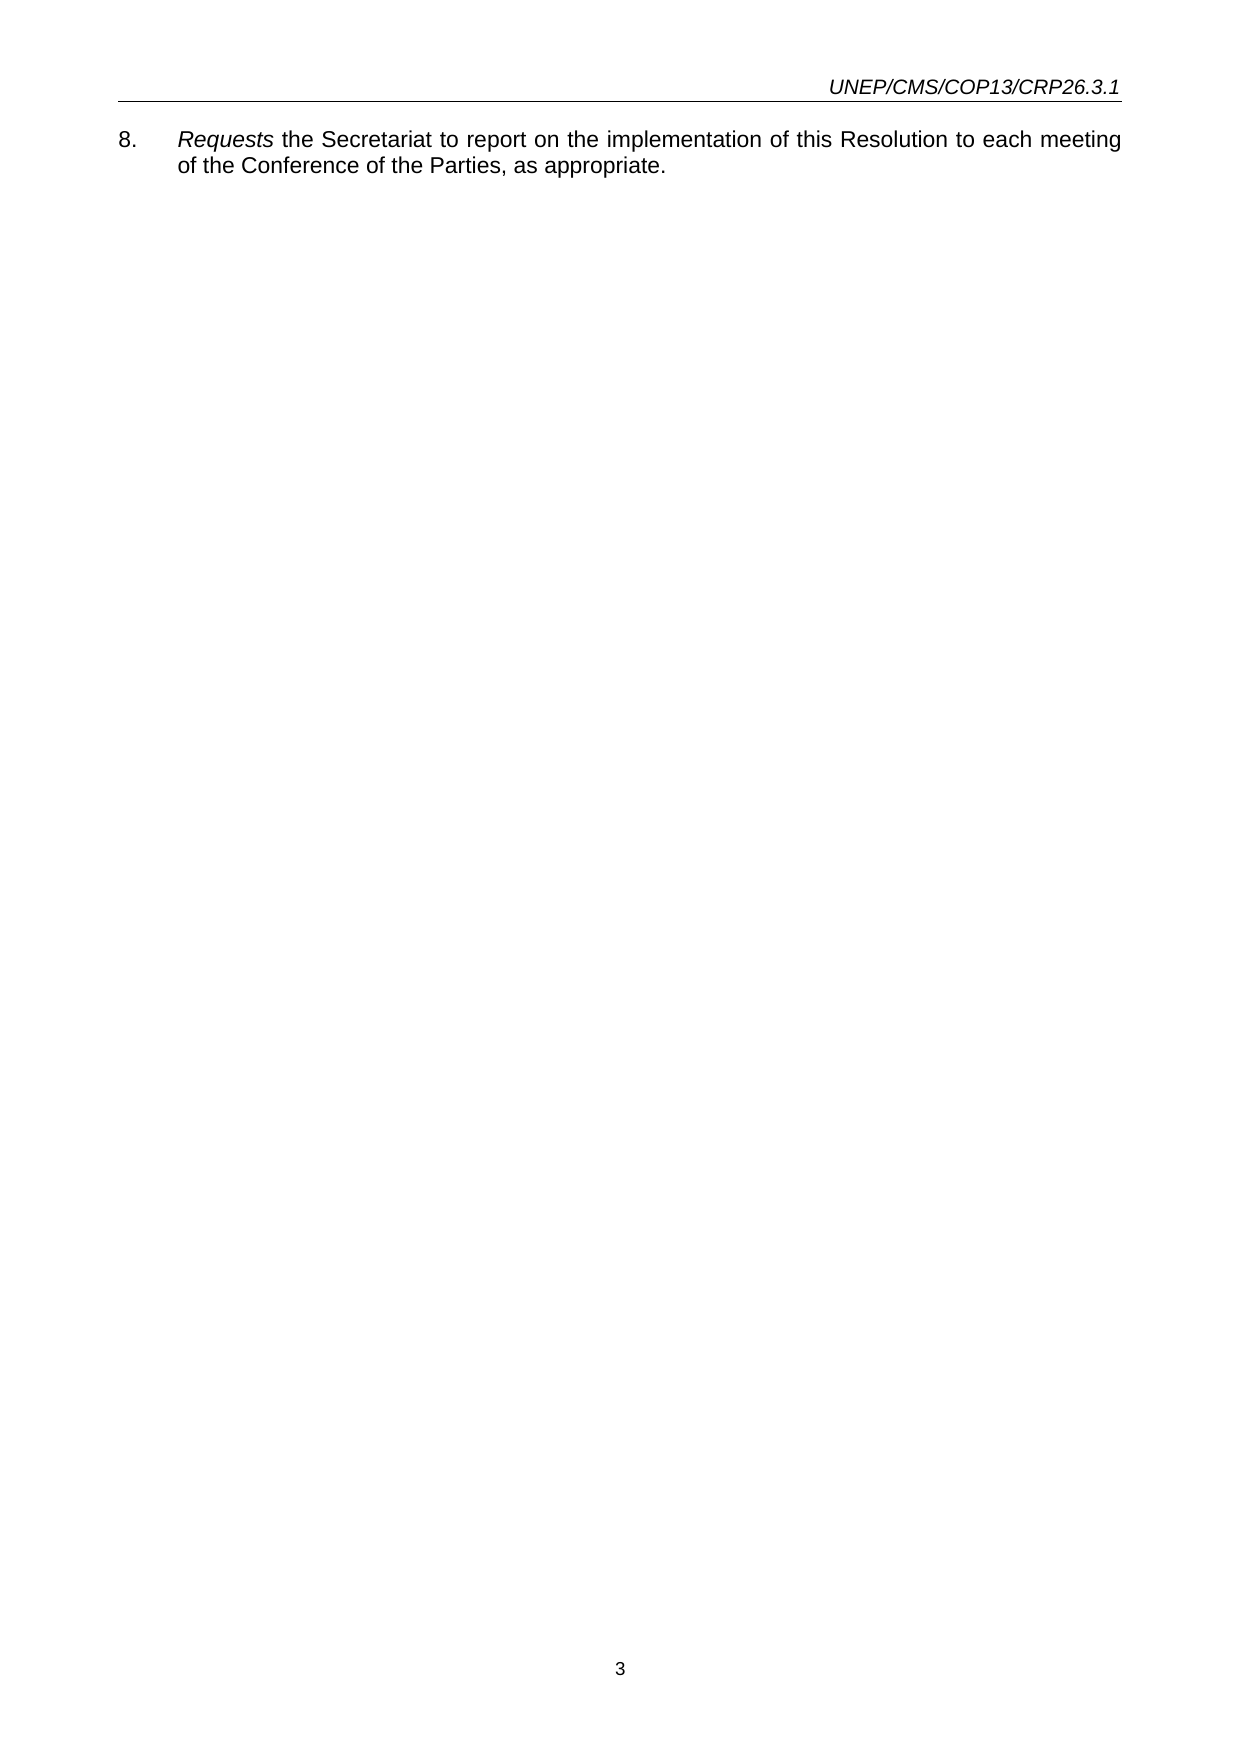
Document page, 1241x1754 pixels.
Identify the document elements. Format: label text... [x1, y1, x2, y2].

list Requests the Secretariat to report on the implementation of this Resolution to each meeting of the Conference of the Parties, as appropriate. [118, 126, 1122, 179]
